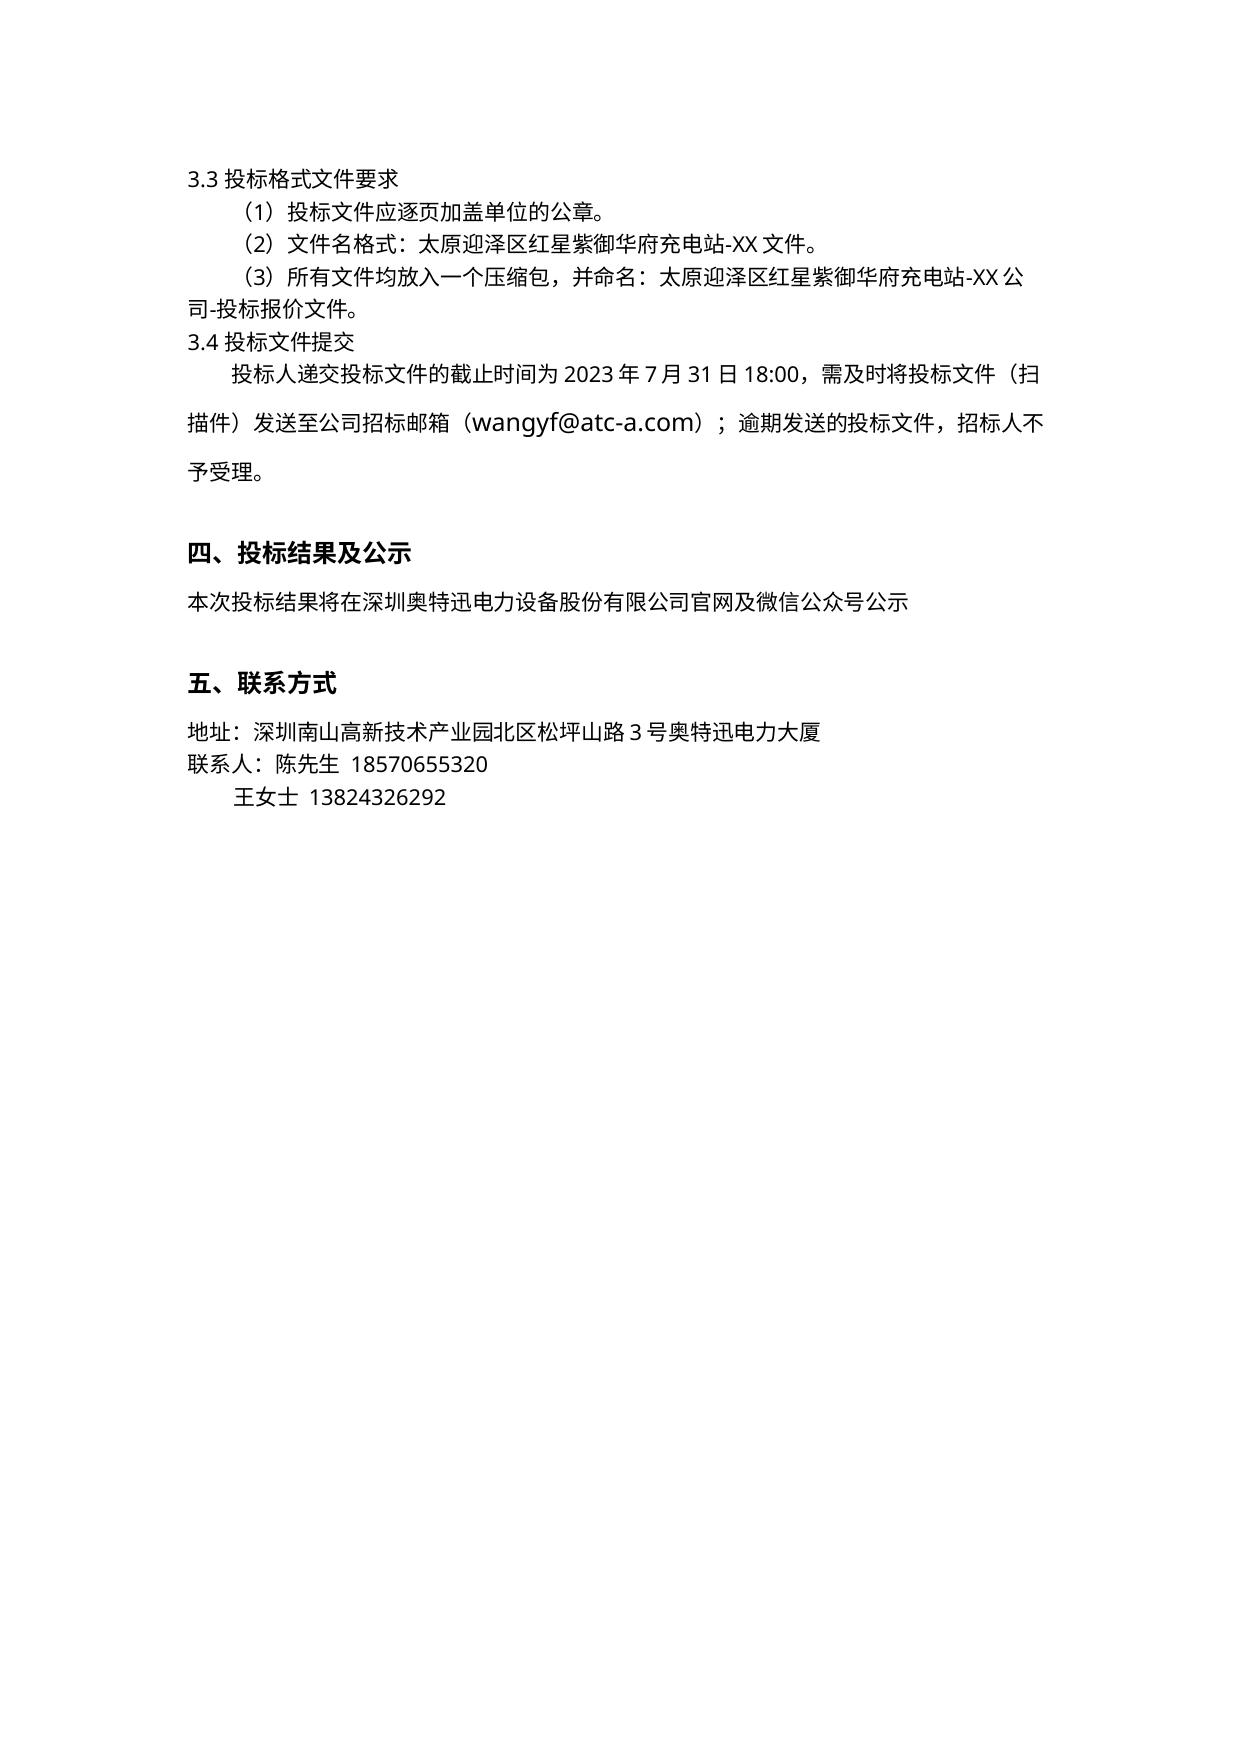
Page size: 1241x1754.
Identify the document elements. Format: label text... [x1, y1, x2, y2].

text 地址：深圳南山高新技术产业园北区松坪山路3号奥特迅电力大厦 [187, 714, 1053, 747]
text 本次投标结果将在深圳奥特迅电力设备股份有限公司官网及微信公众号公示 [187, 584, 1053, 617]
text 五、联系方式 [187, 649, 1053, 714]
text 3.3 投标格式文件要求 [187, 162, 1053, 194]
text （2）文件名格式：太原迎泽区红星紫御华府充电站-XX文件。 [187, 227, 1053, 259]
text （1）投标文件应逐页加盖单位的公章。 [187, 194, 1053, 227]
text 投标人递交投标文件的截止时间为2023年7月31日18:00，需及时将投标文件（扫描件）发送至公司招标邮箱（wangyf@atc-a.com）；逾期发送的投标文件，招标人不予受理。 [187, 357, 1053, 487]
text 3.4 投标文件提交 [187, 324, 1053, 357]
text （3）所有文件均放入一个压缩包，并命名：太原迎泽区红星紫御华府充电站-XX公司-投标报价文件。 [187, 259, 1053, 324]
text 四、投标结果及公示 [187, 519, 1053, 584]
text 王女士 13824326292 [187, 779, 1053, 812]
text 联系人：陈先生 18570655320 [187, 747, 1053, 779]
